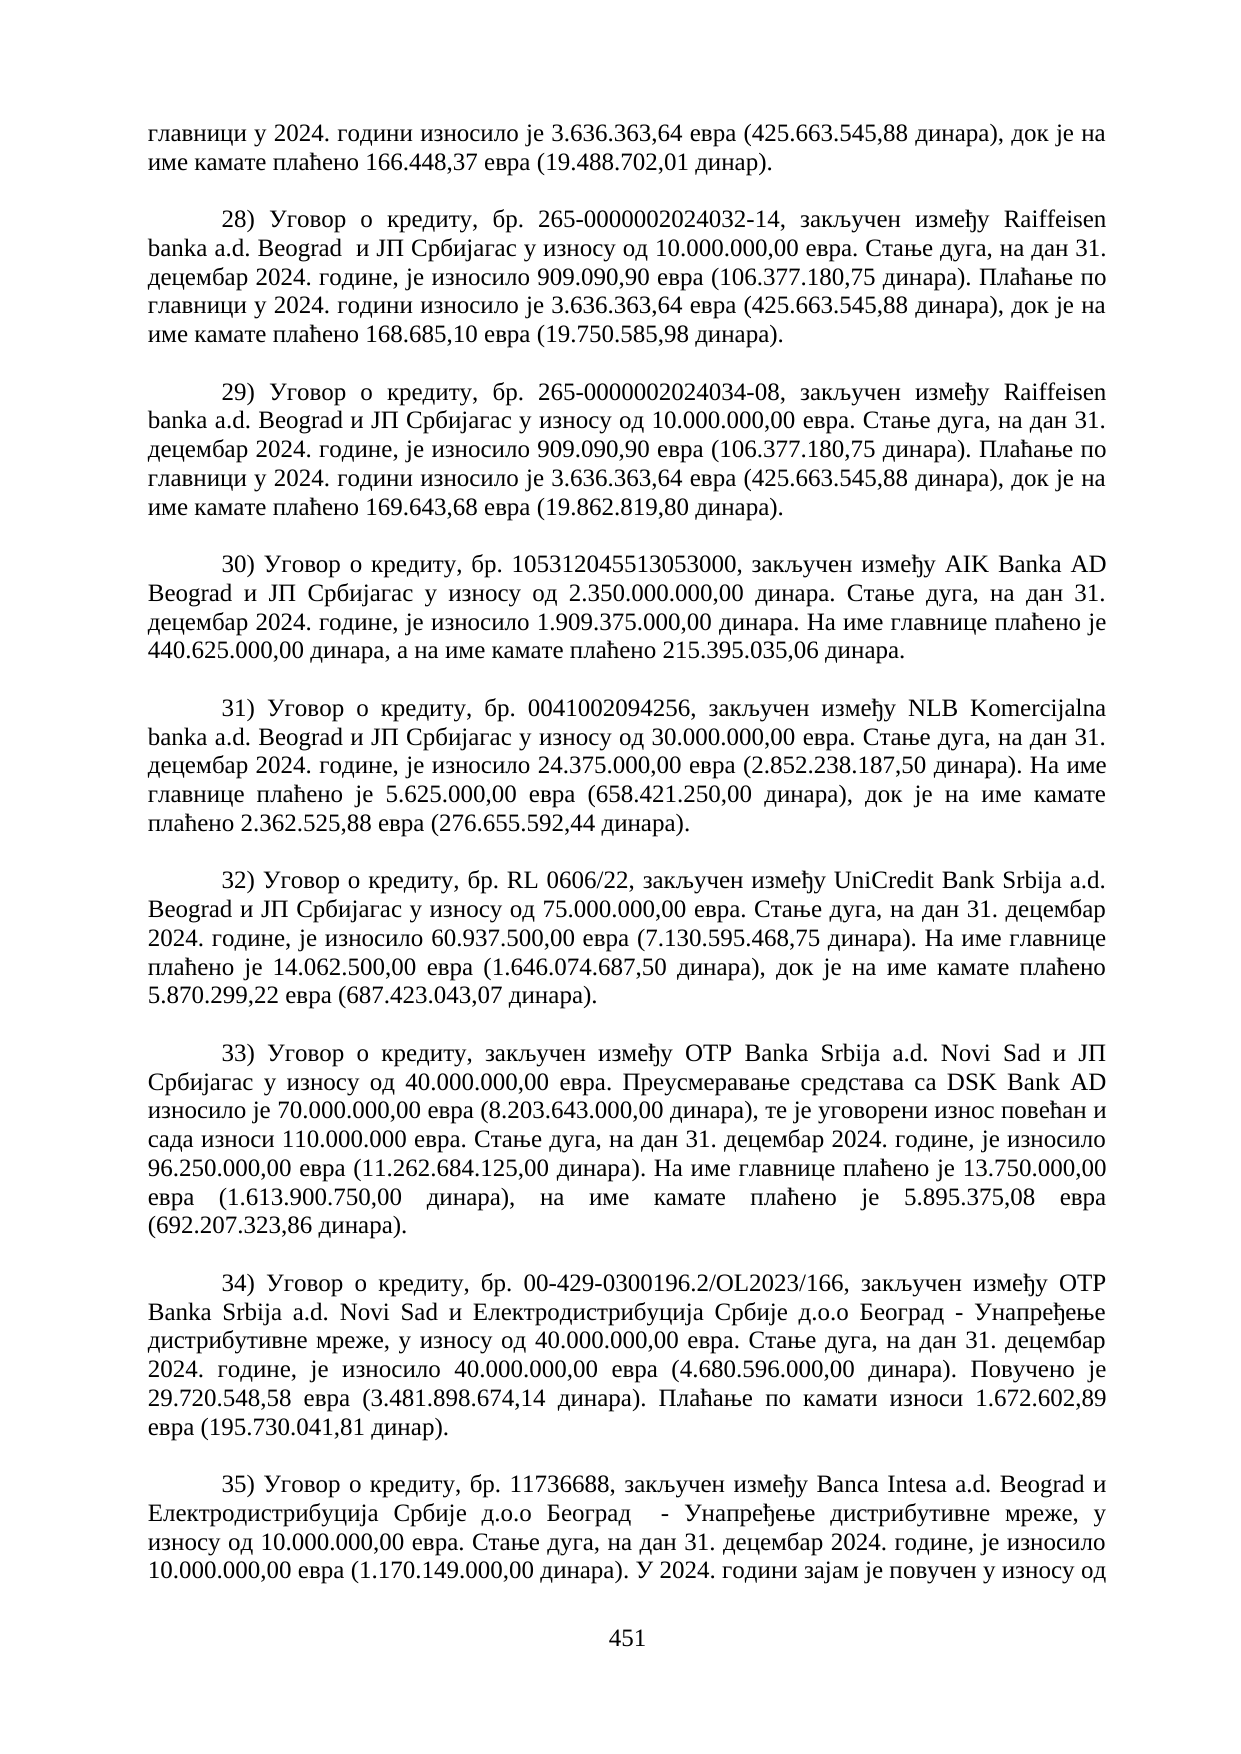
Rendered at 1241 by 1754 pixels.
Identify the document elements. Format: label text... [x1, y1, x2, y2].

text 29) Уговор о кредиту, бр. 265-0000002024034-08, закључен између Raiffeisen banka a.d. Beograd и ЈП Србијагас у износу од 10.000.000,00 евра. Стање дуга, на дан 31. децембар 2024. године, је износило 909.090,90 евра (106.377.180,75 динара). Плаћање по главници у 2024. години износило је 3.636.363,64 евра (425.663.545,88 динара), док је на име камате плаћено 169.643,68 евра (19.862.819,80 динара). [148, 377, 1107, 521]
text 34) Уговор о кредиту, бр. 00-429-0300196.2/OL2023/166, закључен између OTP Banka Srbija a.d. Novi Sad и Електродистрибуција Србије д.о.о Београд - Унапређење дистрибутивне мреже, у износу од 40.000.000,00 евра. Стање дуга, на дан 31. децембар 2024. године, је износило 40.000.000,00 евра (4.680.596.000,00 динара). Повучено је 29.720.548,58 евра (3.481.898.674,14 динара). Плаћање по камати износи 1.672.602,89 евра (195.730.041,81 динар). [148, 1268, 1107, 1441]
text 30) Уговор о кредиту, бр. 105312045513053000, закључен између AIK Banka AD Beograd и ЈП Србијагас у износу од 2.350.000.000,00 динара. Стање дуга, на дан 31. децембар 2024. године, је износило 1.909.375.000,00 динара. На име главнице плаћено је 440.625.000,00 динара, а на име камате плаћено 215.395.035,06 динара. [148, 549, 1107, 664]
text 32) Уговор о кредиту, бр. RL 0606/22, закључен између UniCredit Bank Srbija a.d. Beograd и ЈП Србијагас у износу од 75.000.000,00 евра. Стање дуга, на дан 31. децембар 2024. године, је износило 60.937.500,00 евра (7.130.595.468,75 динара). На име главнице плаћено је 14.062.500,00 евра (1.646.074.687,50 динара), док је на име камате плаћено 5.870.299,22 евра (687.423.043,07 динара). [148, 866, 1107, 1009]
text 28) Уговор о кредиту, бр. 265-0000002024032-14, закључен између Raiffeisen banka a.d. Beograd и ЈП Србијагас у износу од 10.000.000,00 евра. Стање дуга, на дан 31. децембар 2024. године, је износило 909.090,90 евра (106.377.180,75 динара). Плаћање по главници у 2024. години износило је 3.636.363,64 евра (425.663.545,88 динара), док је на име камате плаћено 168.685,10 евра (19.750.585,98 динара). [148, 204, 1107, 348]
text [148, 118, 1107, 176]
text 33) Уговор о кредиту, закључен између OTP Banka Srbija a.d. Novi Sad и ЈП Србијагас у износу од 40.000.000,00 евра. Преусмеравање средстава са DSK Bank AD износило је 70.000.000,00 евра (8.203.643.000,00 динара), те је уговорени износ повећан и сада износи 110.000.000 евра. Стање дуга, на дан 31. децембар 2024. године, је износило 96.250.000,00 евра (11.262.684.125,00 динара). На име главнице плаћено је 13.750.000,00 евра (1.613.900.750,00 динара), на име камате плаћено је 5.895.375,08 евра (692.207.323,86 динара). [148, 1038, 1107, 1239]
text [148, 1469, 1107, 1584]
text 31) Уговор о кредиту, бр. 0041002094256, закључен између NLB Komercijalna banka a.d. Beograd и ЈП Србијагас у износу од 30.000.000,00 евра. Стање дуга, на дан 31. децембар 2024. године, је износило 24.375.000,00 евра (2.852.238.187,50 динара). На име главнице плаћено је 5.625.000,00 евра (658.421.250,00 динара), док је на име камате плаћено 2.362.525,88 евра (276.655.592,44 динара). [148, 693, 1107, 837]
